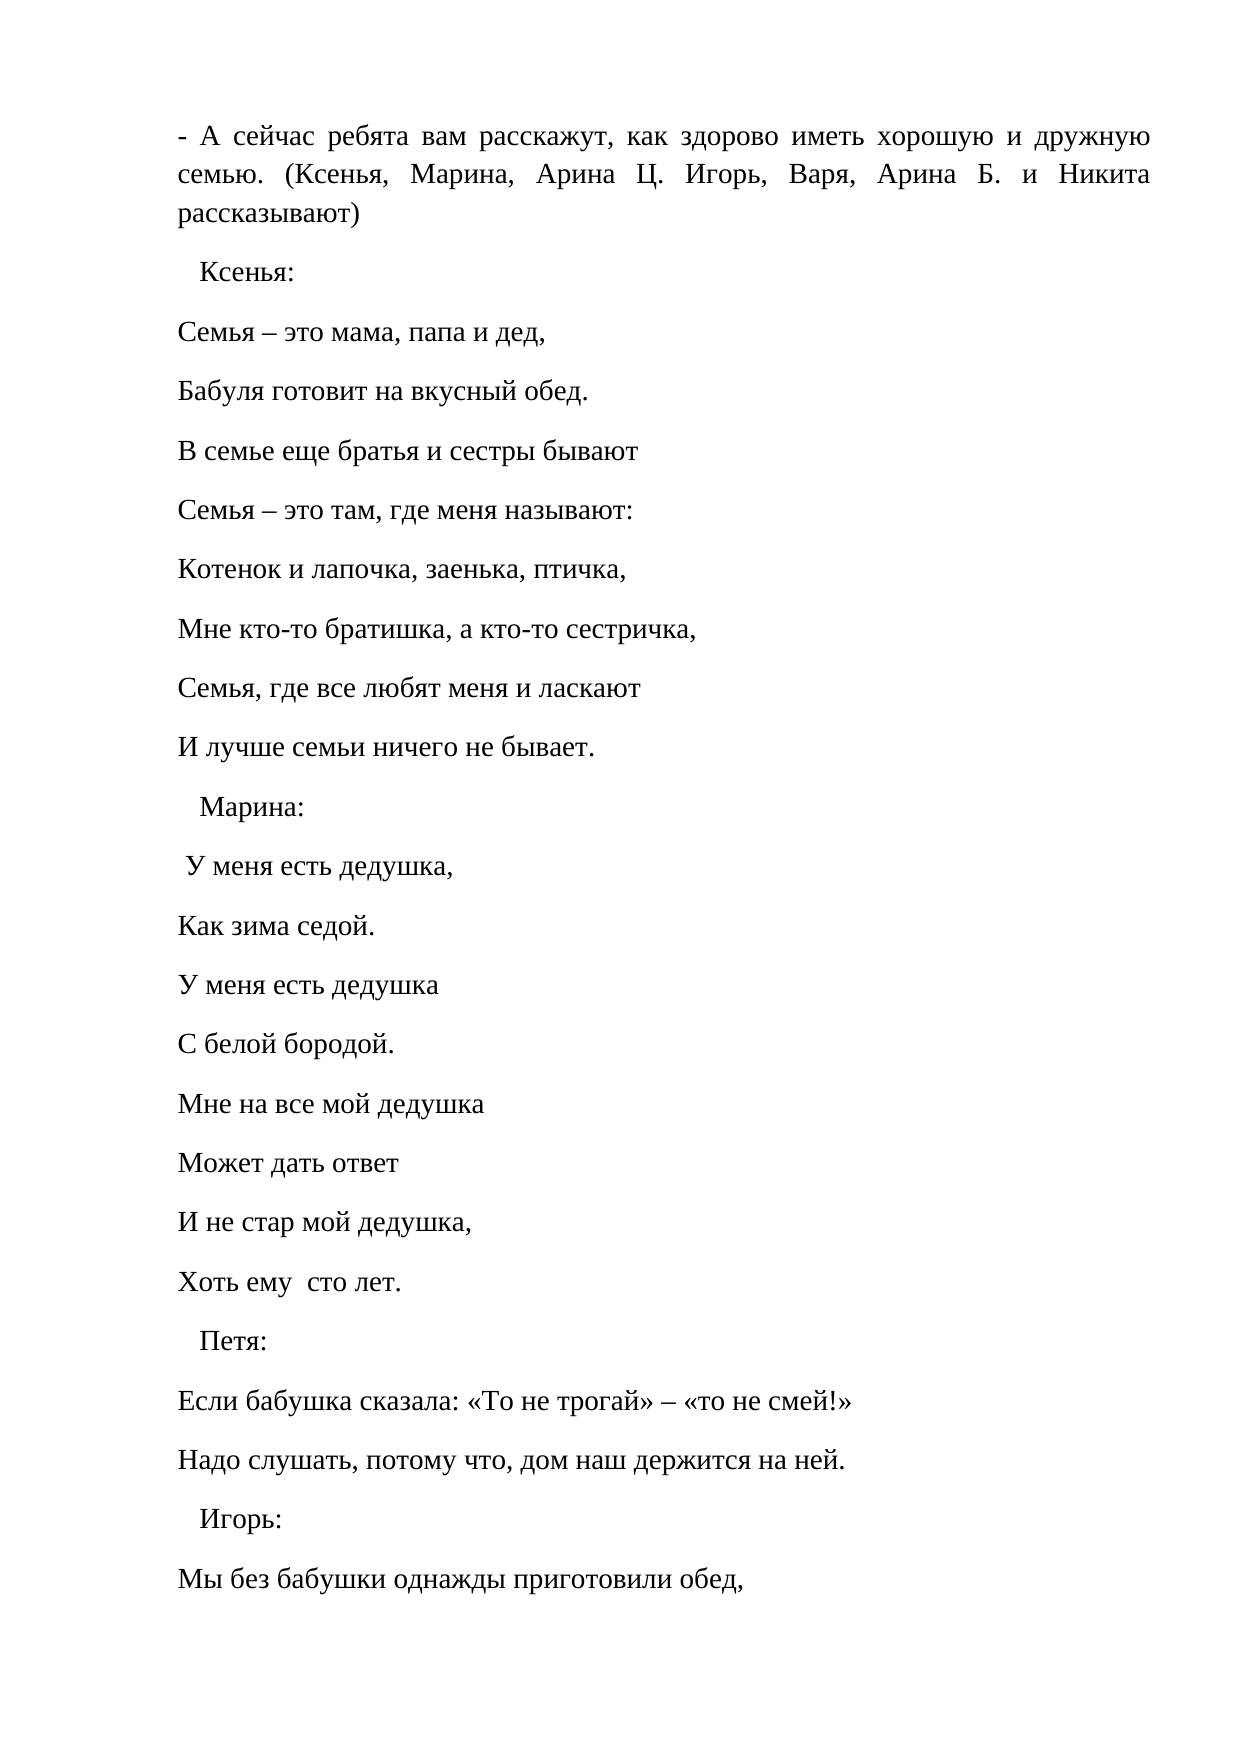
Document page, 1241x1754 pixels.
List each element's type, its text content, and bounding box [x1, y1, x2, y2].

text Бабуля готовит на вкусный обед. [177, 373, 1152, 407]
text Семья – это там, где меня называют: [177, 492, 1152, 526]
text С белой бородой. [177, 1026, 1152, 1060]
text Как зима седой. [177, 908, 1152, 941]
text И лучше семьи ничего не бывает. [177, 729, 1152, 763]
text У меня есть дедушка, [177, 848, 1152, 882]
text Если бабушка сказала: «То не трогай» – «то не смей!» [177, 1383, 1152, 1416]
text Мне на все мой дедушка [177, 1086, 1152, 1119]
text Мы без бабушки однажды приготовили обед, [177, 1561, 1152, 1594]
text Может дать ответ [177, 1145, 1152, 1179]
text И не стар мой дедушка, [177, 1204, 1152, 1238]
text Котенок и лапочка, заенька, птичка, [177, 551, 1152, 585]
text У меня есть дедушка [177, 967, 1152, 1001]
text Игорь: [177, 1501, 1152, 1535]
text Хоть ему сто лет. [177, 1264, 1152, 1297]
text - А сейчас ребята вам расскажут, как здорово иметь хорошую и дружную семью. (Ксенья, Марина, Арина Ц. Игорь, Варя, Арина Б. и Никита рассказывают) [177, 118, 1152, 229]
text Мне кто-то братишка, а кто-то сестричка, [177, 611, 1152, 644]
text Марина: [177, 789, 1152, 822]
text Петя: [177, 1323, 1152, 1357]
text Надо слушать, потому что, дом наш держится на ней. [177, 1442, 1152, 1476]
text Семья – это мама, папа и дед, [177, 314, 1152, 347]
text Ксенья: [177, 254, 1152, 288]
text В семье еще братья и сестры бывают [177, 433, 1152, 466]
text Семья, где все любят меня и ласкают [177, 670, 1152, 704]
